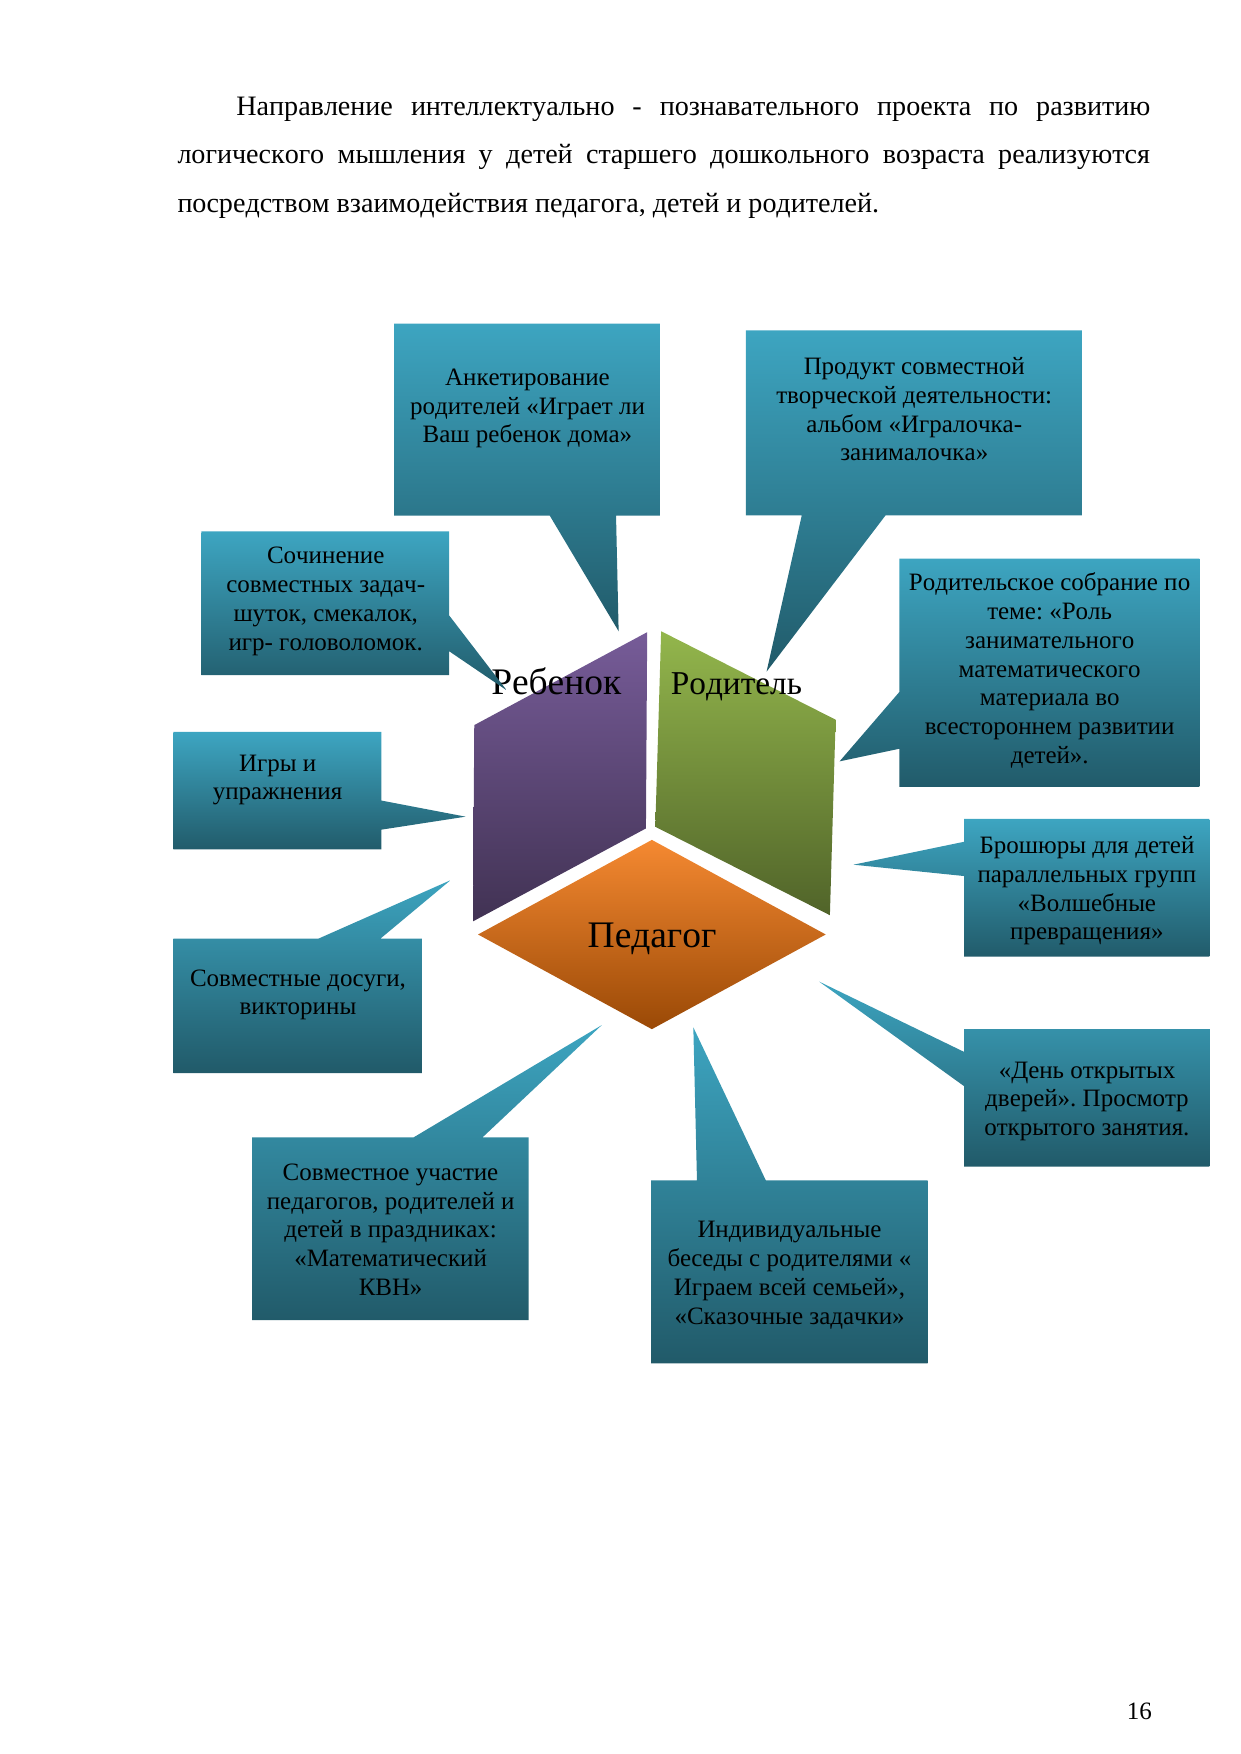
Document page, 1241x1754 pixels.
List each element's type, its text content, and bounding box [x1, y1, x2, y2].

text Направление интеллектуально - познавательного проекта по развитию логического мышления у детей старшего дошкольного возраста реализуются посредством взаимодействия педагога, детей и родителей. [177, 89, 1152, 218]
